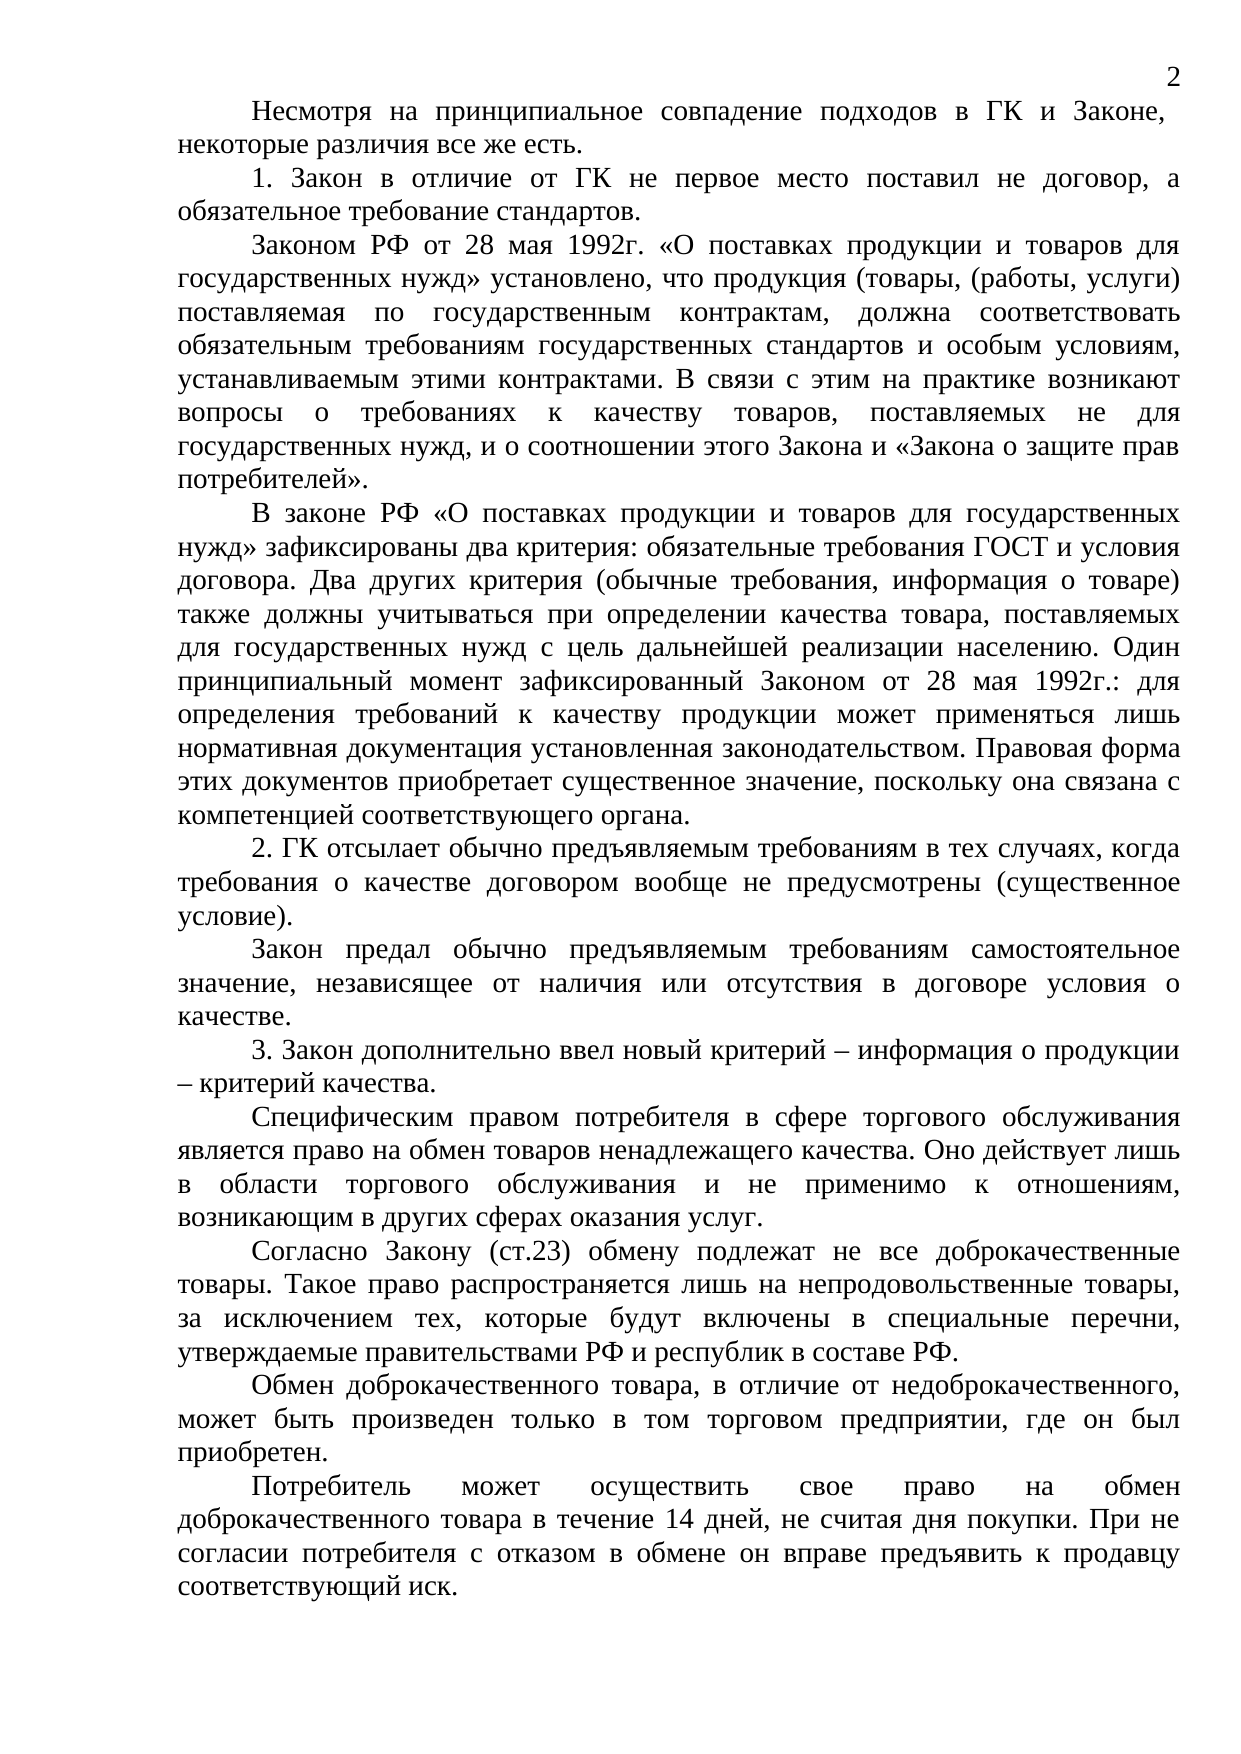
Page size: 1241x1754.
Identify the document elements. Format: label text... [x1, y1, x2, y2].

text Законом РФ от 28 мая 1992г. «О поставках продукции и товаров для государственных нужд» установлено, что продукция (товары, (работы, услуги) поставляемая по государственным контрактам, должна соответствовать обязательным требованиям государственных стандартов и особым условиям, устанавливаемым этими контрактами. В связи с этим на практике возникают вопросы о требованиях к качеству товаров, поставляемых не для государственных нужд, и о соотношении этого Закона и «Закона о защите прав потребителей». [177, 227, 1181, 495]
text Потребитель может осуществить свое право на обмен доброкачественного товара в течение 14 дней, не считая дня покупки. При не согласии потребителя с отказом в обмене он вправе предъявить к продавцу соответствующий иск. [177, 1468, 1181, 1602]
text 3. Закон дополнительно ввел новый критерий – информация о продукции – критерий качества. [177, 1032, 1181, 1099]
text Согласно Закону (ст.23) обмену подлежат не все доброкачественные товары. Такое право распространяется лишь на непродовольственные товары, за исключением тех, которые будут включены в специальные перечни, утверждаемые правительствами РФ и республик в составе РФ. [177, 1233, 1181, 1367]
text 2. ГК отсылает обычно предъявляемым требованиям в тех случаях, когда требования о качестве договором вообще не предусмотрены (существенное условие). [177, 831, 1181, 931]
text Закон предал обычно предъявляемым требованиям самостоятельное значение, независящее от наличия или отсутствия в договоре условия о качестве. [177, 931, 1181, 1032]
text Несмотря на принципиальное совпадение подходов в ГК и Законе, некоторые различия все же есть. [177, 93, 1181, 160]
text В законе РФ «О поставках продукции и товаров для государственных нужд» зафиксированы два критерия: обязательные требования ГОСТ и условия договора. Два других критерия (обычные требования, информация о товаре) также должны учитываться при определении качества товара, поставляемых для государственных нужд с цель дальнейшей реализации населению. Один принципиальный момент зафиксированный Законом от 28 мая 1992г.: для определения требований к качеству продукции может применяться лишь нормативная документация установленная законодательством. Правовая форма этих документов приобретает существенное значение, поскольку она связана с компетенцией соответствующего органа. [177, 495, 1181, 831]
text Специфическим правом потребителя в сфере торгового обслуживания является право на обмен товаров ненадлежащего качества. Оно действует лишь в области торгового обслуживания и не применимо к отношениям, возникающим в других сферах оказания услуг. [177, 1099, 1181, 1233]
text Обмен доброкачественного товара, в отличие от недоброкачественного, может быть произведен только в том торговом предприятии, где он был приобретен. [177, 1367, 1181, 1468]
text 1. Закон в отличие от ГК не первое место поставил не договор, а обязательное требование стандартов. [177, 160, 1181, 227]
